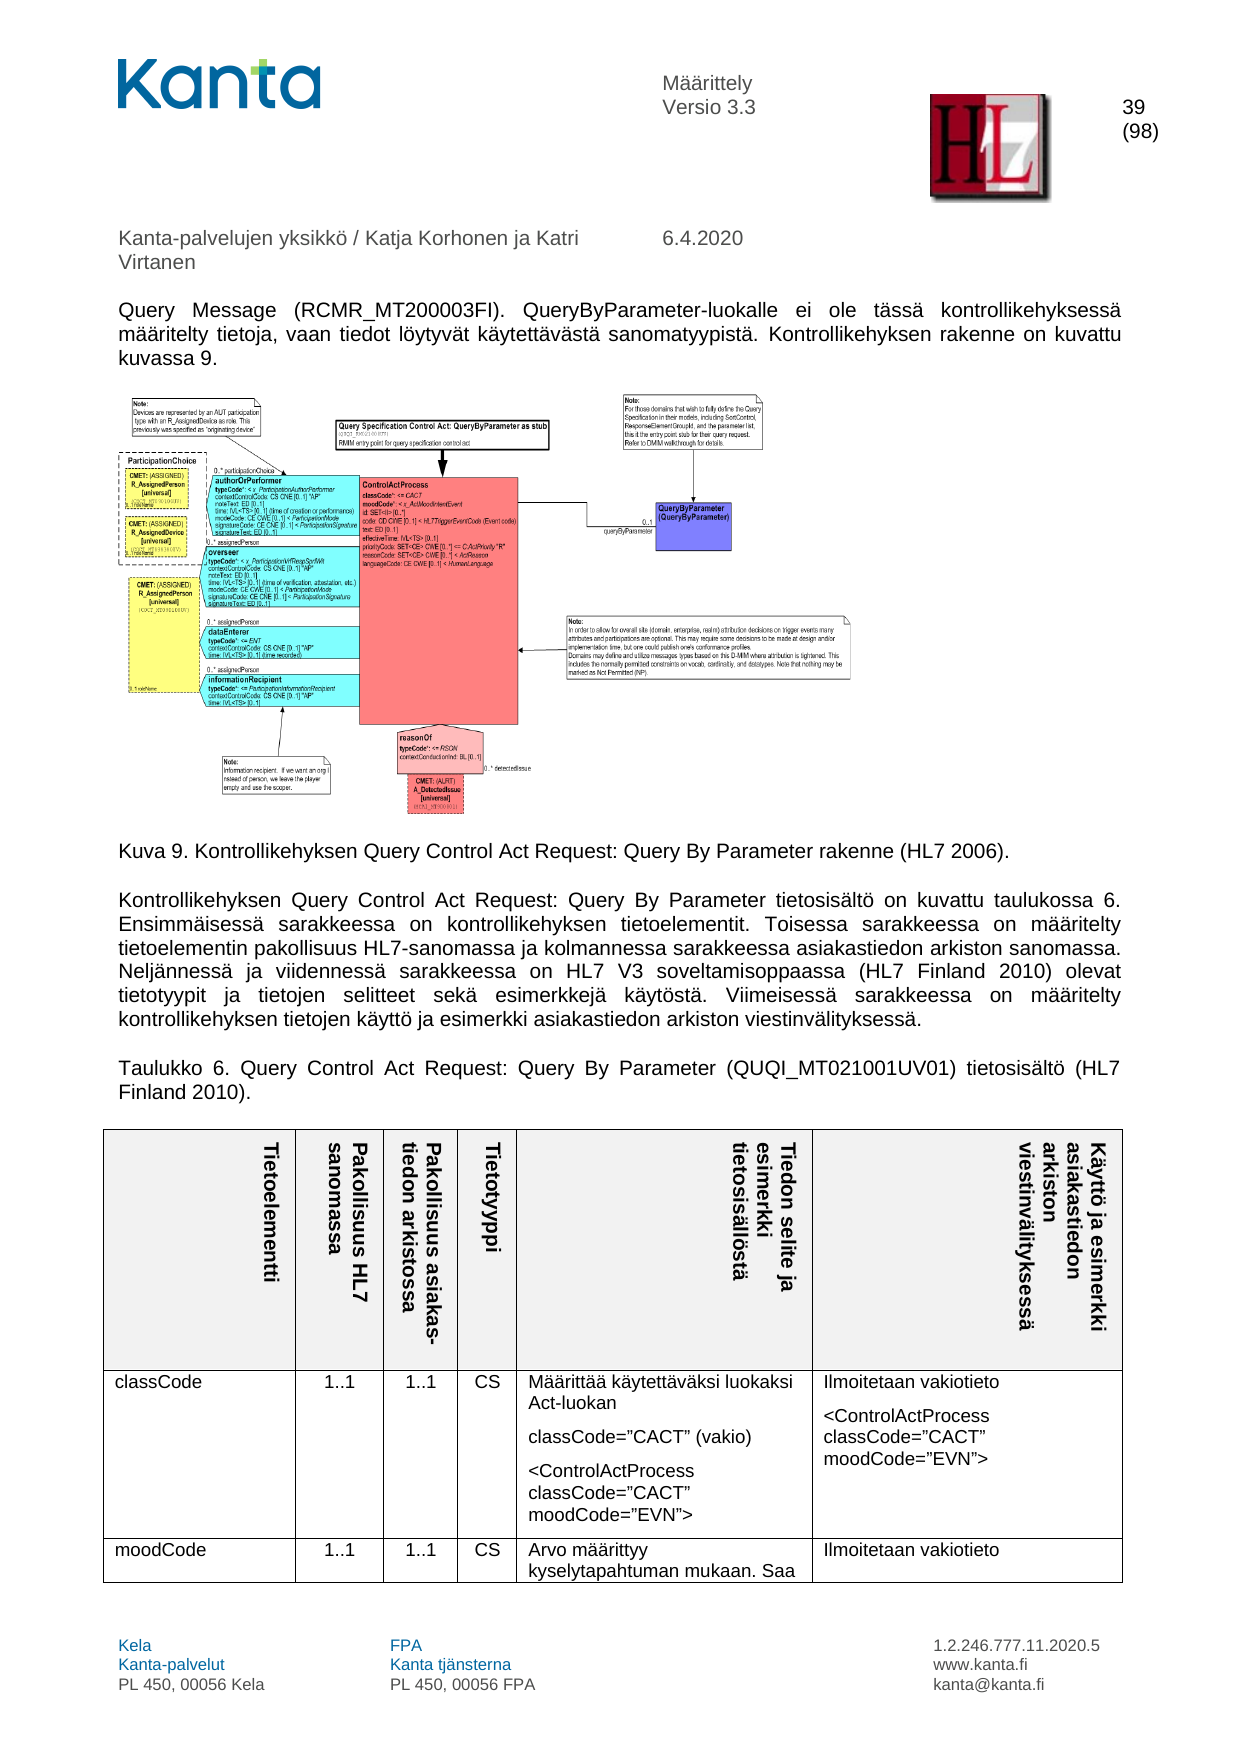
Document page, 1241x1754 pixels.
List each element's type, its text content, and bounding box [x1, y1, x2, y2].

table_cell CS [458, 1371, 516, 1537]
table_header Tietoelementti [104, 1130, 295, 1369]
table_cell moodCode [104, 1539, 295, 1582]
text Kuva 9. Kontrollikehyksen Query Control Act Request: Query By Parameter rakenne (HL7 2006). [118, 838, 1122, 862]
table_cell 1..1 [384, 1539, 457, 1582]
table_cell Määrittää käytettäväksi luokaksi Act-luokan classCode=”CACT” (vakio) <ControlActProcess classCode=”CACT” moodCode=”EVN”> [517, 1371, 812, 1537]
table_header Käyttö ja esimerkki asiakastiedon arkiston viestinvälityksessä [813, 1130, 1122, 1369]
table_header Tietotyyppi [458, 1130, 516, 1369]
text Taulukko 6. Query Control Act Request: Query By Parameter (QUQI_MT021001UV01) tietosisältö (HL7 Finland 2010). [118, 1056, 1122, 1104]
picture [118, 59, 321, 109]
table_cell 1..1 [296, 1371, 383, 1537]
table_cell CS [458, 1539, 516, 1582]
picture [118, 394, 851, 814]
table_header Tiedon selite ja esimerkki tietosisällöstä [517, 1130, 812, 1369]
table_cell Arvo määrittyy kyselytapahtuman mukaan. Saa arvon RQO. <ControlActProcess classCode=”CACT” moodCode=”RQO”> [517, 1539, 812, 1582]
table_cell 1..1 [296, 1539, 383, 1582]
table_cell Ilmoitetaan vakiotieto <ControlActProcess classCode=”CACT” moodCode=”EVN”> [813, 1371, 1122, 1537]
table_cell 1..1 [384, 1371, 457, 1537]
table_cell classCode [104, 1371, 295, 1537]
table_header Pakollisuus HL7 sanomassa [296, 1130, 383, 1369]
picture [930, 94, 1053, 203]
table_header Pakollisuus asiakas- tiedon arkistossa [384, 1130, 457, 1369]
table_cell Ilmoitetaan vakiotieto <ControlActProcess classCode=”CACT” moodCode=”RQO”> [813, 1539, 1122, 1582]
text Kontrollikehyksen Query Control Act Request: Query By Parameter tietosisältö on kuvattu taulukossa 6. Ensimmäisessä sarakkeessa on kontrollikehyksen tietoelementit. Toisessa sarakkeessa on määritelty tietoelementin pakollisuus HL7-sanomassa ja kolmannessa sarakkeessa asiakastiedon arkiston sanomassa. Neljännessä ja viidennessä sarakkeessa on HL7 V3 soveltamisoppaassa (HL7 Finland 2010) olevat tietotyypit ja tietojen selitteet sekä esimerkkejä käytöstä. Viimeisessä sarakkeessa on määritelty kontrollikehyksen tietojen käyttö ja esimerkki asiakastiedon arkiston viestinvälityksessä. [118, 887, 1122, 1031]
